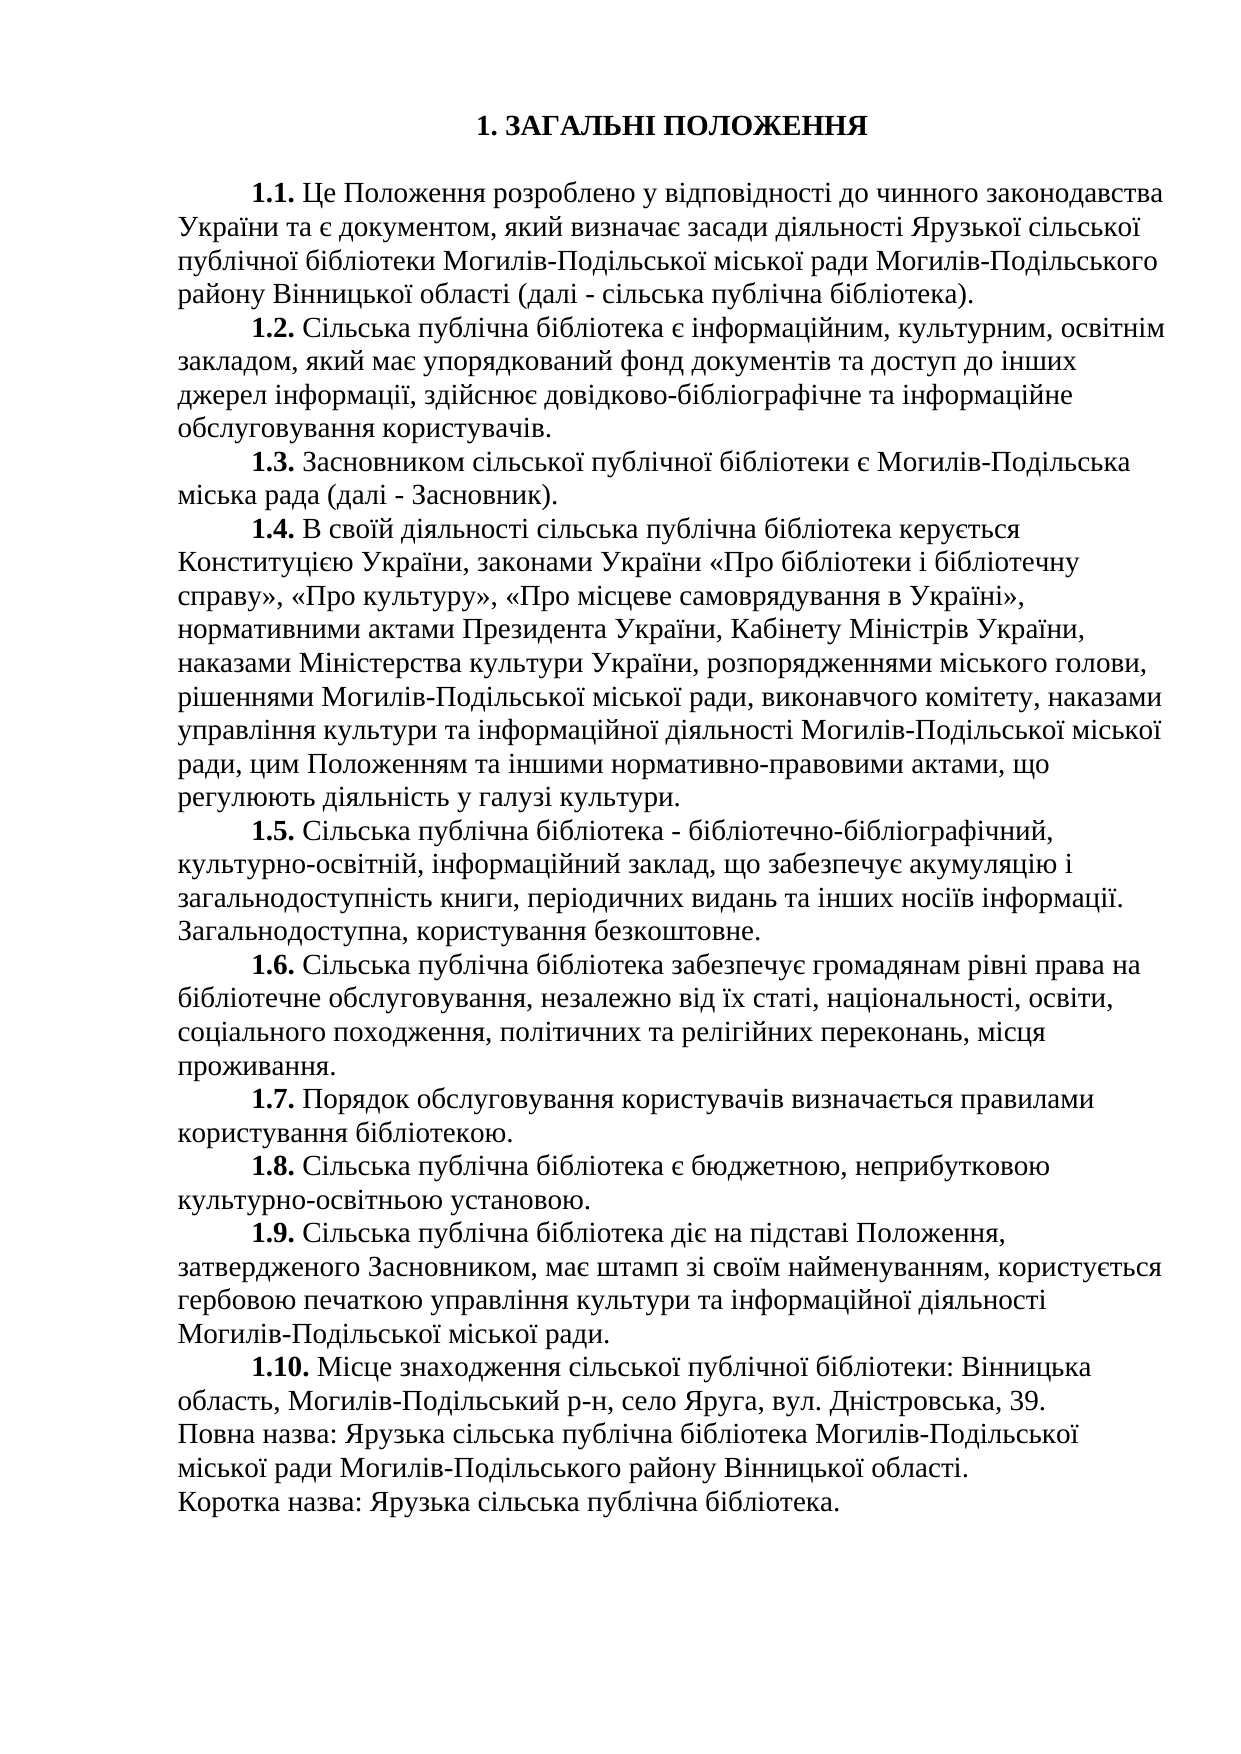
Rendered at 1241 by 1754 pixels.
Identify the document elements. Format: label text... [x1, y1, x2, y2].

text 1. ЗАГАЛЬНІ ПОЛОЖЕННЯ [177, 108, 1167, 142]
text 1.2. Сільська публічна бібліотека є інформаційним, культурним, освітнім закладом, який має упорядкований фонд документів та доступ до інших джерел інформації, здійснює довідково-бібліографічне та інформаційне обслуговування користувачів. [177, 310, 1167, 444]
text 1.4. В своїй діяльності сільська публічна бібліотека керується Конституцією України, законами України «Про бібліотеки і бібліотечну справу», «Про культуру», «Про місцеве самоврядування в Україні», нормативними актами Президента України, Кабінету Міністрів України, наказами Міністерства культури України, розпорядженнями міського голови, рішеннями Могилів-Подільської міської ради, виконавчого комітету, наказами управління культури та інформаційної діяльності Могилів-Подільської міської ради, цим Положенням та іншими нормативно-правовими актами, що регулюють діяльність у галузі культури. [177, 511, 1167, 813]
text 1.6. Сільська публічна бібліотека забезпечує громадянам рівні права на бібліотечне обслуговування, незалежно від їх статі, національності, освіти, соціального походження, політичних та релігійних переконань, місця проживання. [177, 947, 1167, 1081]
text Повна назва: Ярузька сільська публічна бібліотека Могилів-Подільської міської ради Могилів-Подільського району Вінницької області. [177, 1417, 1167, 1484]
text 1.5. Сільська публічна бібліотека - бібліотечно-бібліографічний, культурно-освітній, інформаційний заклад, що забезпечує акумуляцію і загальнодоступність книги, періодичних видань та інших носіїв інформації. Загальнодоступна, користування безкоштовне. [177, 813, 1167, 947]
text 1.9. Сільська публічна бібліотека діє на підставі Положення, затвердженого Засновником, має штамп зі своїм найменуванням, користується гербовою печаткою управління культури та інформаційної діяльності Могилів-Подільської міської ради. [177, 1215, 1167, 1349]
text 1.10. Місце знаходження сільської публічної бібліотеки: Вінницька область, Могилів-Подільський р-н, село Яруга, вул. Дністровська, 39. [177, 1349, 1167, 1417]
text 1.8. Сільська публічна бібліотека є бюджетною, неприбутковою культурно-освітньою установою. [177, 1148, 1167, 1215]
text Коротка назва: Ярузька сільська публічна бібліотека. [177, 1484, 1167, 1517]
text 1.7. Порядок обслуговування користувачів визначається правилами користування бібліотекою. [177, 1081, 1167, 1148]
text 1.3. Засновником сільської публічної бібліотеки є Могилів-Подільська міська рада (далі - Засновник). [177, 444, 1167, 511]
text 1.1. Це Положення розроблено у відповідності до чинного законодавства України та є документом, який визначає засади діяльності Ярузької сільської публічної бібліотеки Могилів-Подільської міської ради Могилів-Подільського району Вінницької області (далі - сільська публічна бібліотека). [177, 176, 1167, 310]
